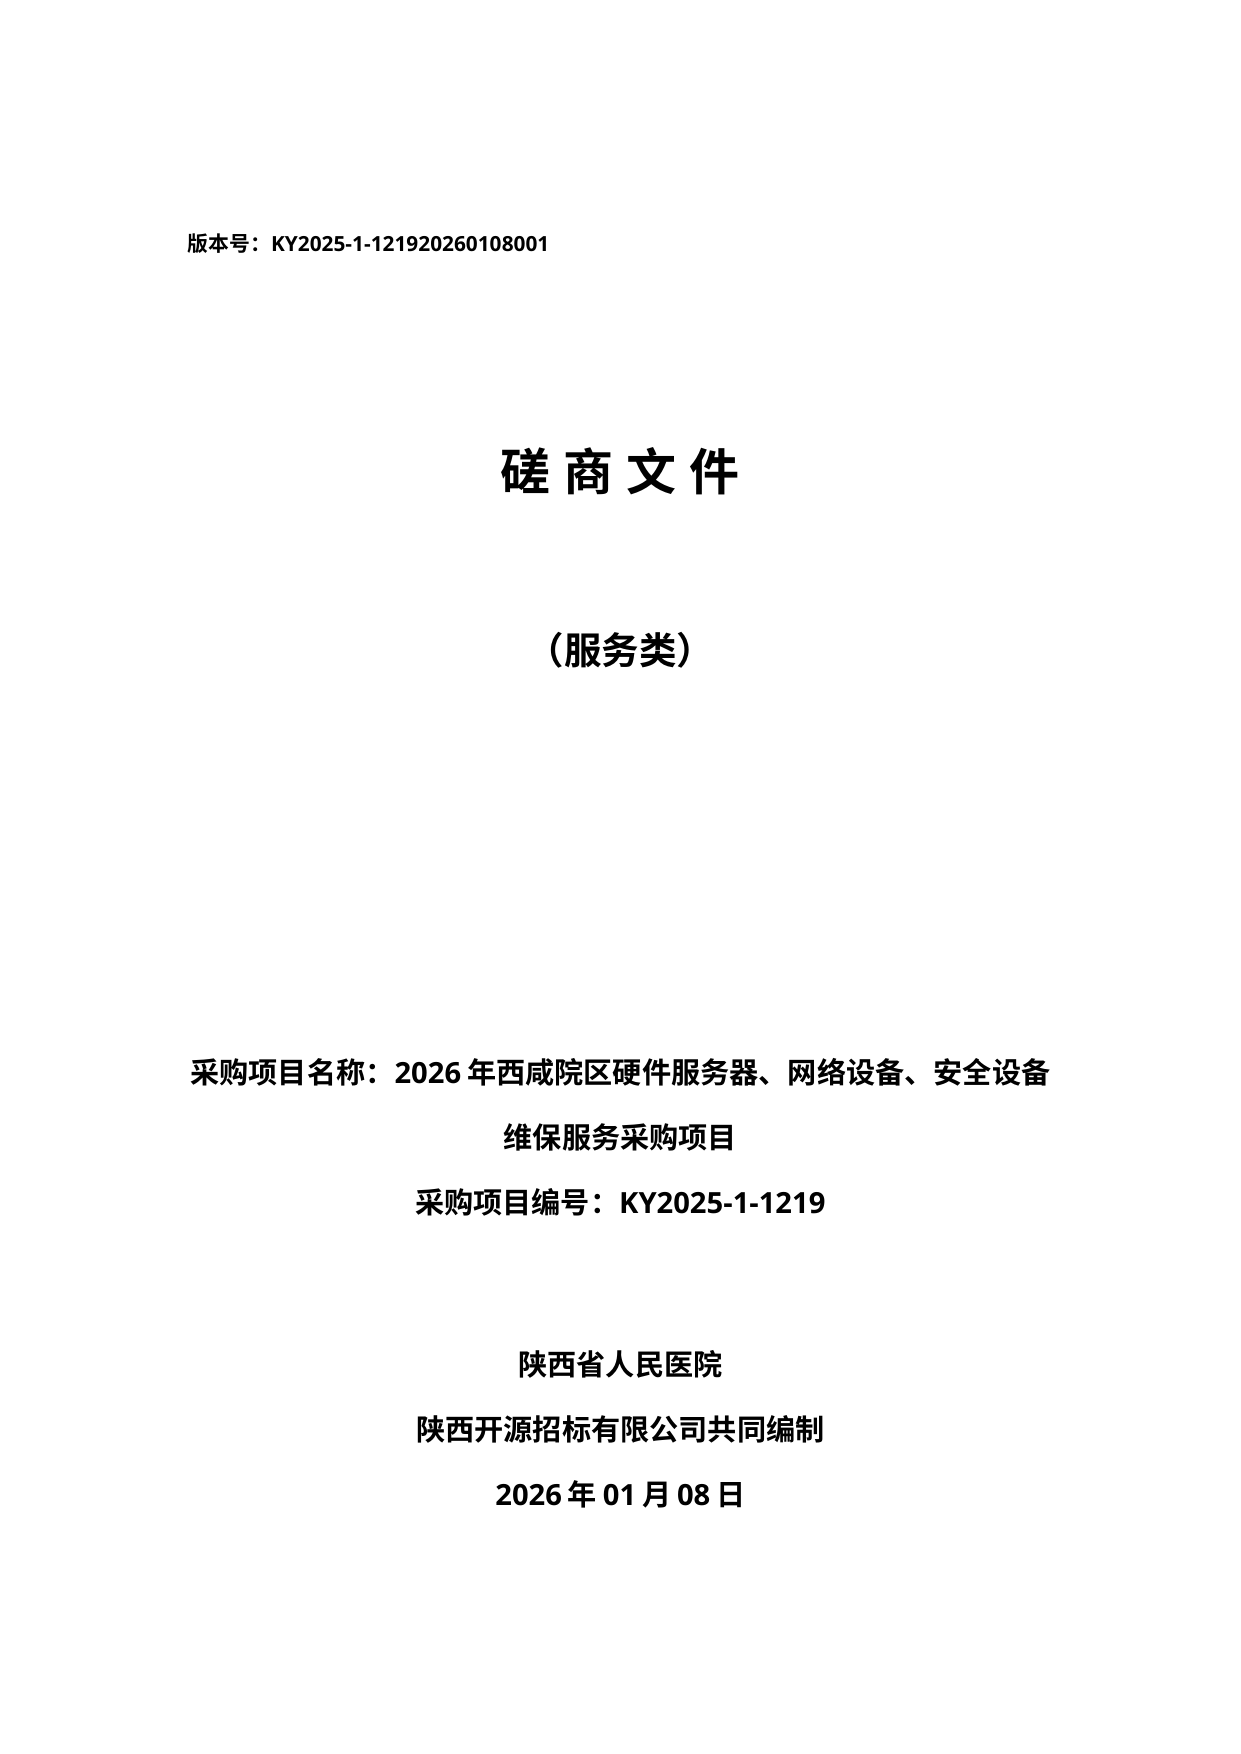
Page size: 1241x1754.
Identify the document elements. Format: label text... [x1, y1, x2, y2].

text 版本号：KY2025-1-121920260108001 [187, 227, 1053, 422]
text 2026年01月08日 [187, 1462, 1053, 1527]
text 磋 商 文 件 [187, 422, 1053, 617]
text （服务类） [187, 617, 1053, 1039]
text 陕西省人民医院 [187, 1332, 1053, 1397]
text 采购项目编号：KY2025-1-1219 [187, 1169, 1053, 1332]
text 陕西开源招标有限公司共同编制 [187, 1397, 1053, 1462]
text 采购项目名称：2026年西咸院区硬件服务器、网络设备、安全设备维保服务采购项目 [187, 1039, 1053, 1169]
